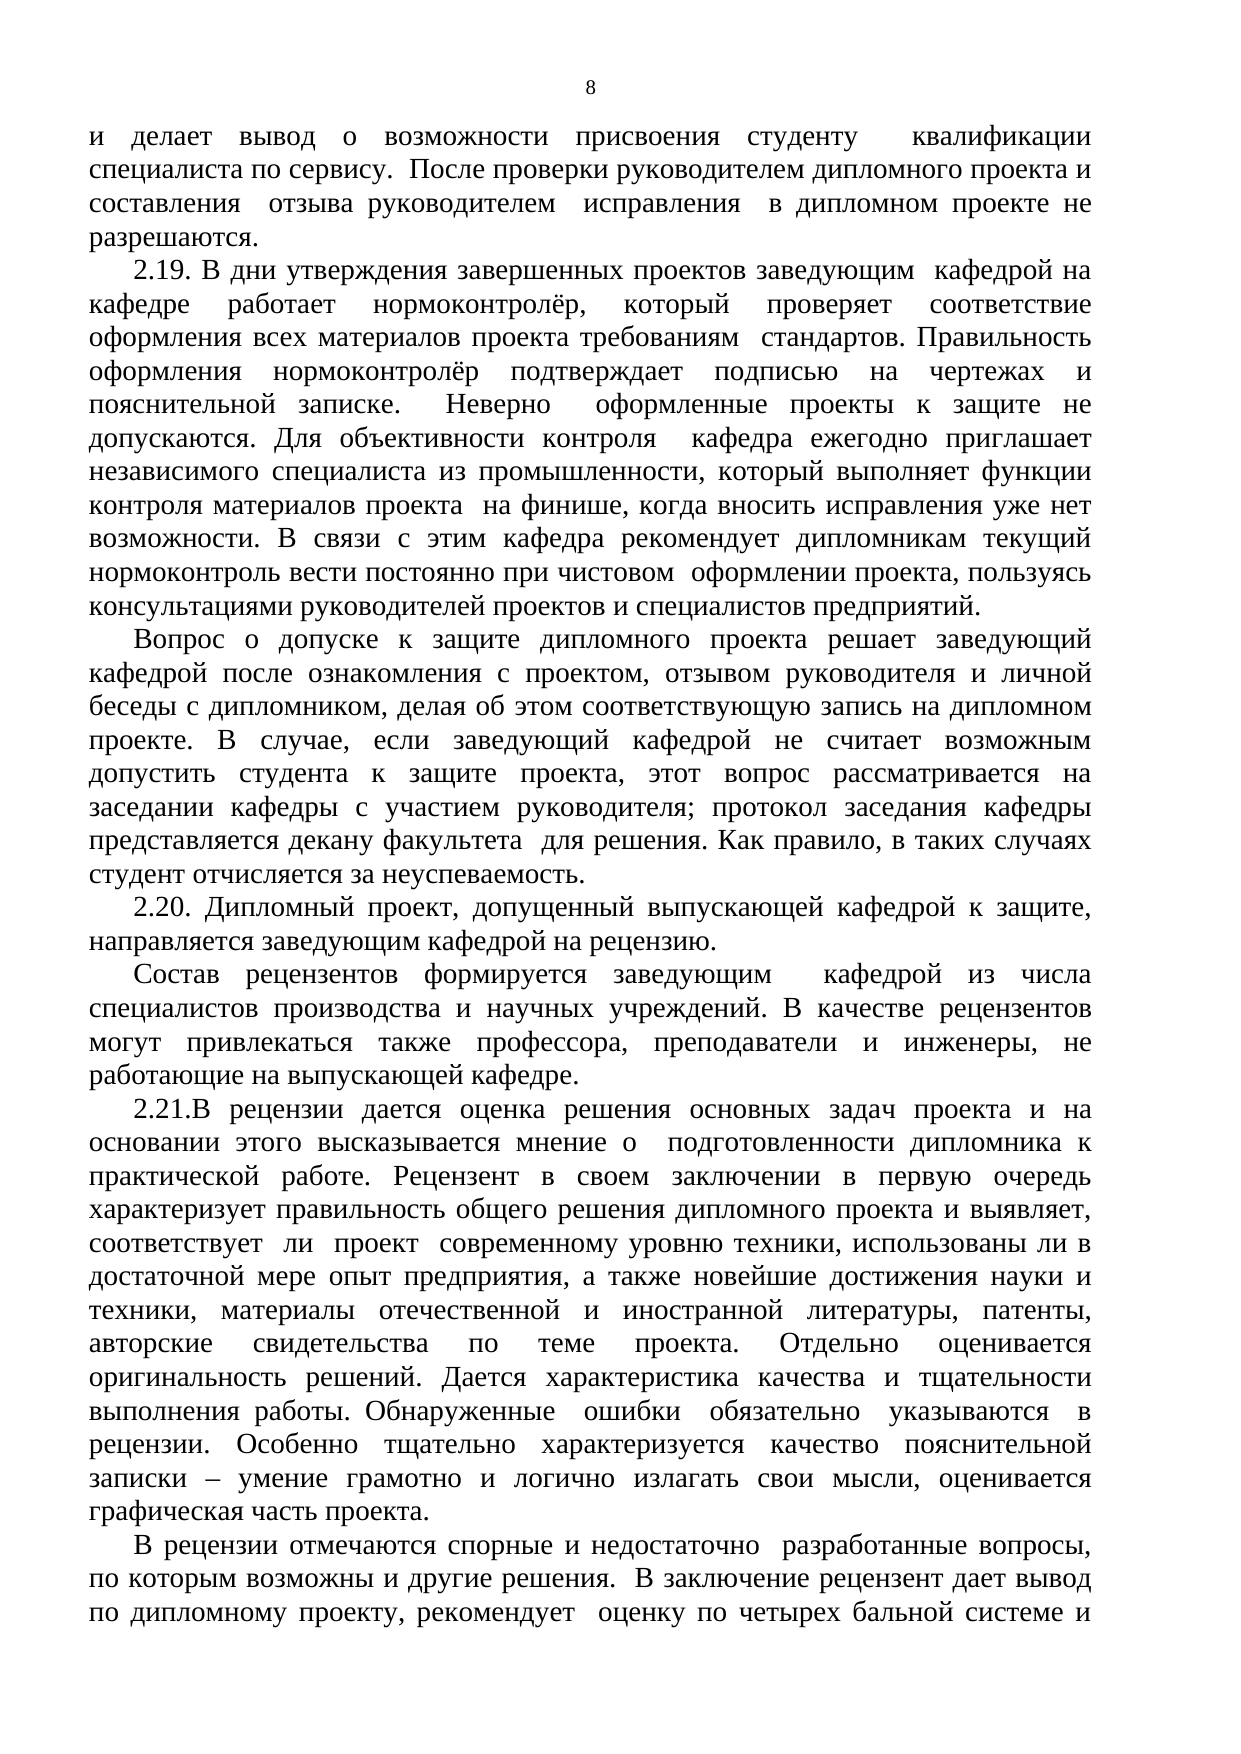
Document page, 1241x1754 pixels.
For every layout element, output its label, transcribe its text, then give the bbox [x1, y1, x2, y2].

text 2.21.В рецензии дается оценка решения основных задач проекта и на основании этого высказывается мнение о подготовленности дипломника к практической работе. Рецензент в своем заключении в первую очередь характеризует правильность общего решения дипломного проекта и выявляет, соответствует ли проект современному уровню техники, использованы ли в достаточной мере опыт предприятия, а также новейшие достижения науки и техники, материалы отечественной и иностранной литературы, патенты, авторские свидетельства по теме проекта. Отдельно оценивается оригинальность решений. Дается характеристика качества и тщательности выполнения работы. Обнаруженные ошибки обязательно указываются в рецензии. Особенно тщательно характеризуется качество пояснительной записки – умение грамотно и логично излагать свои мысли, оценивается графическая часть проекта. [89, 1091, 1092, 1527]
text 2.19. В дни утверждения завершенных проектов заведующим кафедрой на кафедре работает нормоконтролёр, который проверяет соответствие оформления всех материалов проекта требованиям стандартов. Правильность оформления нормоконтролёр подтверждает подписью на чертежах и пояснительной записке. Неверно оформленные проекты к защите не допускаются. Для объективности контроля кафедра ежегодно приглашает независимого специалиста из промышленности, который выполняет функции контроля материалов проекта на финише, когда вносить исправления уже нет возможности. В связи с этим кафедра рекомендует дипломникам текущий нормоконтроль вести постоянно при чистовом оформлении проекта, пользуясь консультациями руководителей проектов и специалистов предприятий. [89, 252, 1092, 621]
text Вопрос о допуске к защите дипломного проекта решает заведующий кафедрой после ознакомления с проектом, отзывом руководителя и личной беседы с дипломником, делая об этом соответствующую запись на дипломном проекте. В случае, если заведующий кафедрой не считает возможным допустить студента к защите проекта, этот вопрос рассматривается на заседании кафедры с участием руководителя; протокол заседания кафедры представляется декану факультета для решения. Как правило, в таких случаях студент отчисляется за неуспеваемость. [89, 621, 1092, 889]
text 2.20. Дипломный проект, допущенный выпускающей кафедрой к защите, направляется заведующим кафедрой на рецензию. [89, 889, 1092, 957]
text Состав рецензентов формируется заведующим кафедрой из числа специалистов производства и научных учреждений. В качестве рецензентов могут привлекаться также профессора, преподаватели и инженеры, не работающие на выпускающей кафедре. [89, 957, 1092, 1091]
